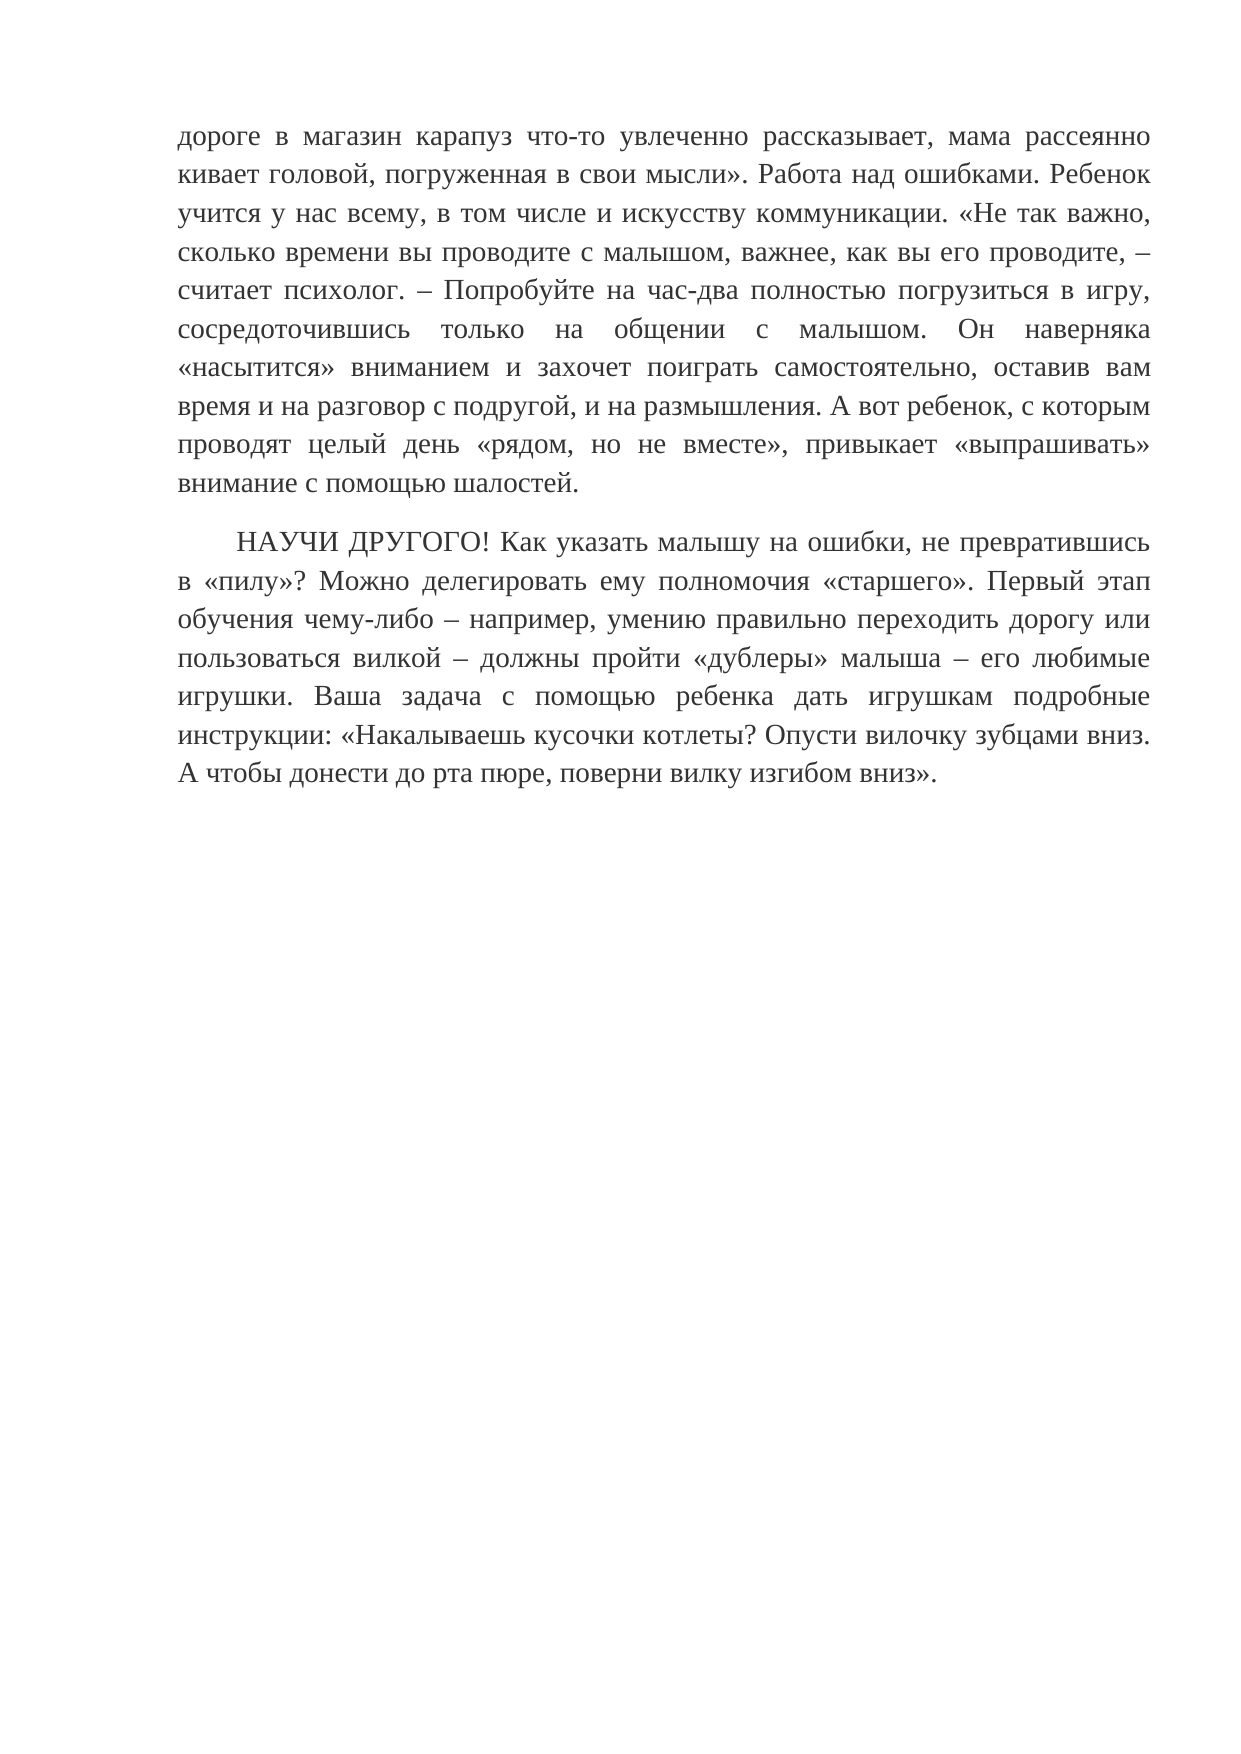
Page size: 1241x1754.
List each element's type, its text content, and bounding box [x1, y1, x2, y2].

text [177, 118, 1152, 498]
text НАУЧИ ДРУГОГО! Как указать малышу на ошибки, не превратившись в «пилу»? Можно делегировать ему полномочия «старшего». Первый этап обучения чему-либо – например, умению правильно переходить дорогу или пользоваться вилкой – должны пройти «дублеры» малыша – его любимые игрушки. Ваша задача с помощью ребенка дать игрушкам подробные инструкции: «Накалываешь кусочки котлеты? Опусти вилочку зубцами вниз. А чтобы донести до рта пюре, поверни вилку изгибом вниз». [177, 524, 1152, 789]
